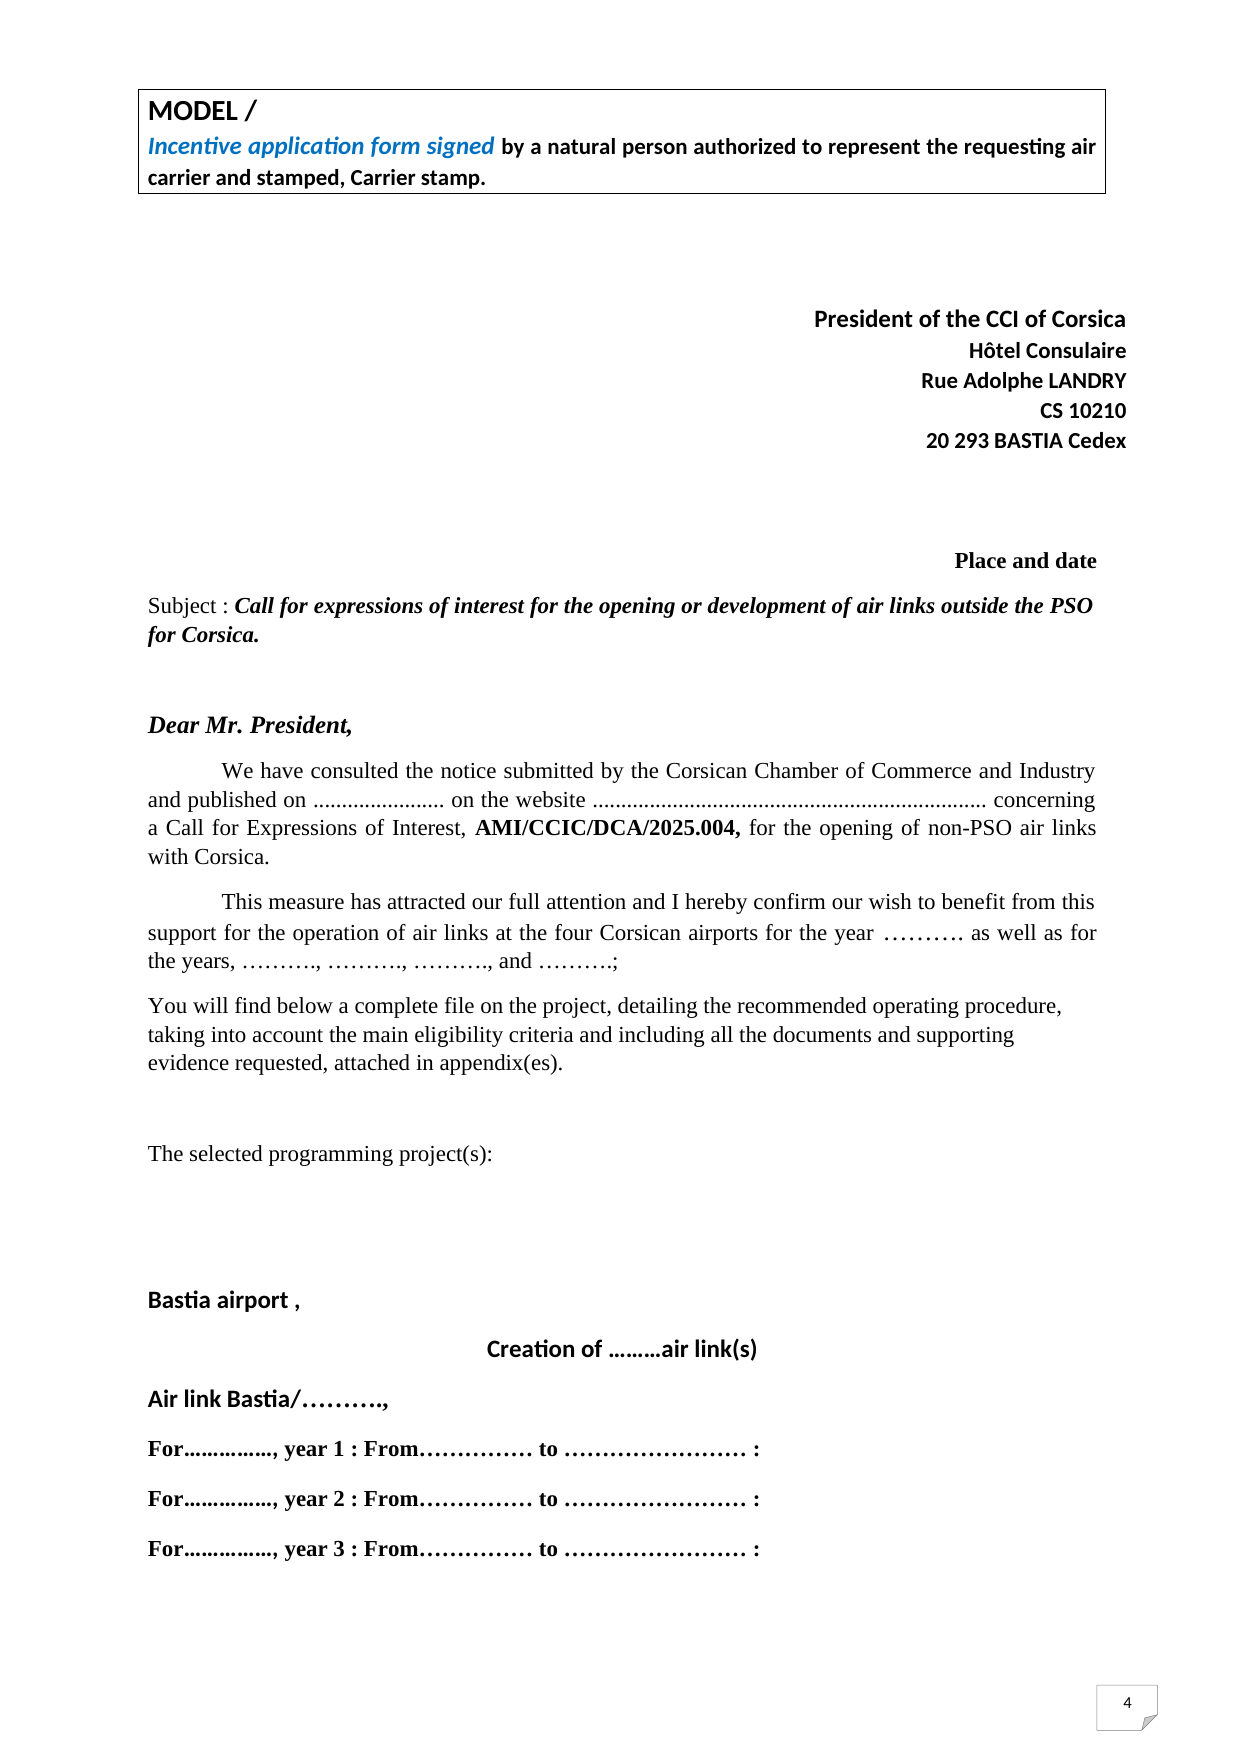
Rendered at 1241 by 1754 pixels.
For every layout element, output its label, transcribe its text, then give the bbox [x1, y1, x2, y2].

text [148, 1433, 1097, 1463]
text Rue Adolphe LANDRY [148, 366, 1126, 394]
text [148, 1482, 1126, 1513]
text Subject : Call for expressions of interest for the opening or development of air links outside the PSO for Corsica. [148, 592, 1097, 647]
text President of the CCI of Corsica [148, 303, 1126, 334]
text CS 10210 [148, 396, 1126, 424]
text Incentive application form signed by a natural person authorized to represent the requesting air carrier and stamped, Carrier stamp. [139, 127, 1105, 193]
text 20 293 BASTIA Cedex [148, 427, 1126, 455]
text Dear Mr. President, [148, 710, 1097, 738]
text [148, 1532, 1126, 1562]
text You will find below a complete file on the project, detailing the recommended operating procedure, taking into account the main eligibility criteria and including all the documents and supporting evidence requested, attached in appendix(es). [148, 992, 1097, 1076]
text Creation of ………air link(s) [148, 1333, 1097, 1364]
text We have consulted the notice submitted by the Corsican Chamber of Commerce and Industry and published on ....................... on the website ..................................................................... concerning a Call for Expressions of Interest, AMI/CCIC/DCA/2025.004, for the opening of non-PSO air links with Corsica. [148, 757, 1097, 869]
text Hôtel Consulaire [148, 336, 1126, 364]
text Place and date [148, 547, 1097, 573]
text Bastia airport , [148, 1284, 1097, 1314]
text This measure has attracted our full attention and I hereby confirm our wish to benefit from this support for the operation of air links at the four Corsican airports for the year ………. as well as for the years, ………., ………., ………., and ……….; [148, 888, 1097, 974]
text MODEL / [139, 90, 1105, 127]
text Air link Bastia/………., [148, 1383, 1097, 1413]
text The selected programming project(s): [148, 1139, 1097, 1166]
